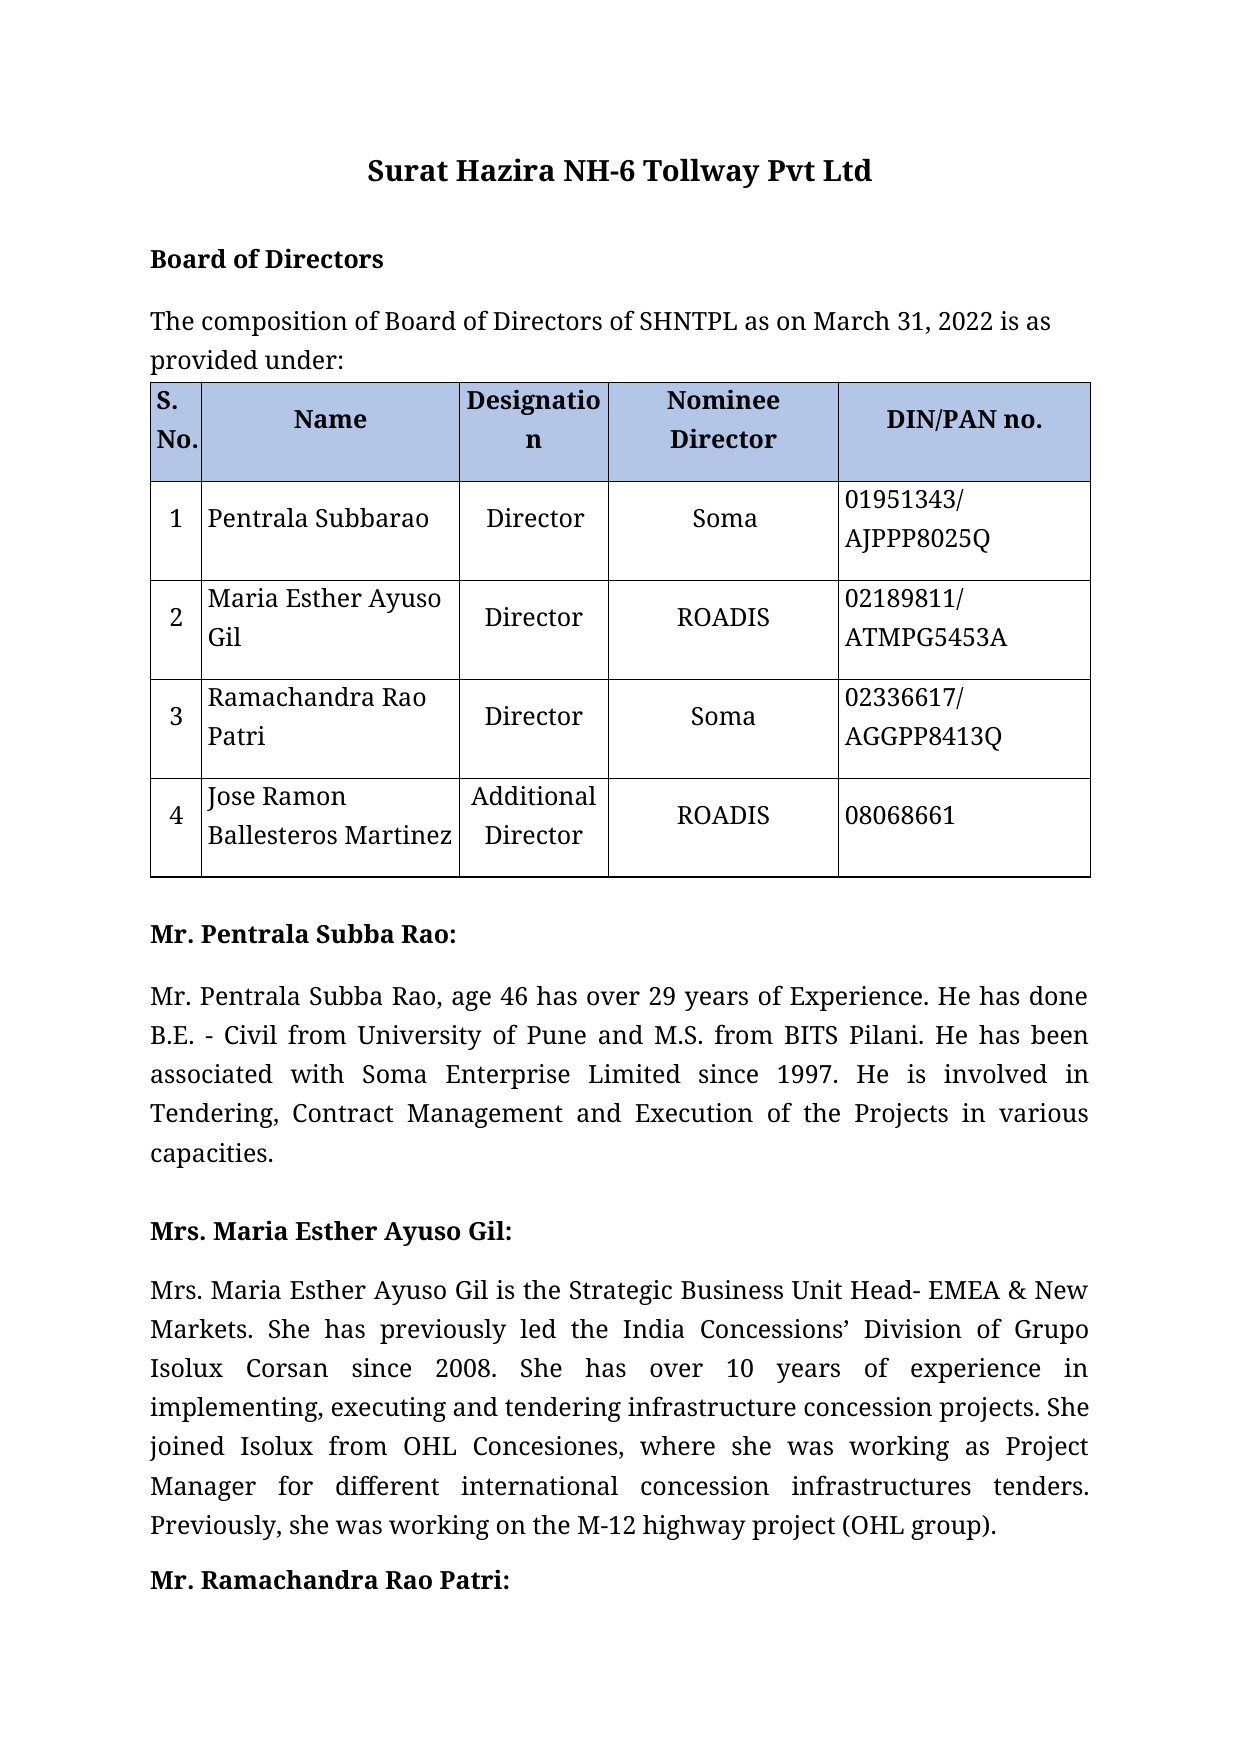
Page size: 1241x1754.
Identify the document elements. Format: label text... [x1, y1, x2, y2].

text Mrs. Maria Esther Ayuso Gil is the Strategic Business Unit Head- EMEA & New Markets. She has previously led the India Concessions’ Division of Grupo Isolux Corsan since 2008. She has over 10 years of experience in implementing, executing and tendering infrastructure concession projects. She joined Isolux from OHL Concesiones, where she was working as Project Manager for different international concession infrastructures tenders. Previously, she was working on the M-12 highway project (OHL group). [150, 1272, 1090, 1541]
table_cell Pentrala Subbarao [202, 482, 459, 579]
table_cell Jose Ramon Ballesteros Martinez [202, 779, 459, 876]
table_cell 1 [151, 482, 201, 579]
text Mr. Pentrala Subba Rao: [150, 917, 1090, 951]
table_header Name [202, 383, 459, 481]
table_cell 02189811/ATMPG5453A [839, 581, 1090, 678]
table_cell 01951343/AJPPP8025Q [839, 482, 1090, 579]
table_cell 02336617/AGGPP8413Q [839, 680, 1090, 777]
table_cell Director [460, 581, 608, 678]
table_header DIN/PAN no. [839, 383, 1090, 481]
table_cell Additional Director [460, 779, 608, 876]
text The composition of Board of Directors of SHNTPL as on March 31, 2022 is as provided under: [150, 303, 1090, 376]
table_cell 4 [151, 779, 201, 876]
table_cell ROADIS [609, 581, 838, 678]
text Mrs. Maria Esther Ayuso Gil: [150, 1213, 1090, 1248]
text Surat Hazira NH-6 Tollway Pvt Ltd [150, 150, 1090, 190]
table_header Nominee Director [609, 383, 838, 481]
text Mr. Ramachandra Rao Patri: [150, 1563, 1090, 1597]
table_cell Soma [609, 680, 838, 777]
table_header S. No. [151, 383, 201, 481]
table_header Designation [460, 383, 608, 481]
table_cell Director [460, 680, 608, 777]
table_cell 2 [151, 581, 201, 678]
table_cell 08068661 [839, 779, 1090, 876]
table_cell Director [460, 482, 608, 579]
text Mr. Pentrala Subba Rao, age 46 has over 29 years of Experience. He has done B.E. - Civil from University of Pune and M.S. from BITS Pilani. He has been associated with Soma Enterprise Limited since 1997. He is involved in Tendering, Contract Management and Execution of the Projects in various capacities. [150, 978, 1090, 1169]
subtitle Board of Directors [150, 241, 1090, 275]
table_cell ROADIS [609, 779, 838, 876]
table_cell Ramachandra Rao Patri [202, 680, 459, 777]
table_cell Maria Esther Ayuso Gil [202, 581, 459, 678]
table_cell Soma [609, 482, 838, 579]
table_cell 3 [151, 680, 201, 777]
